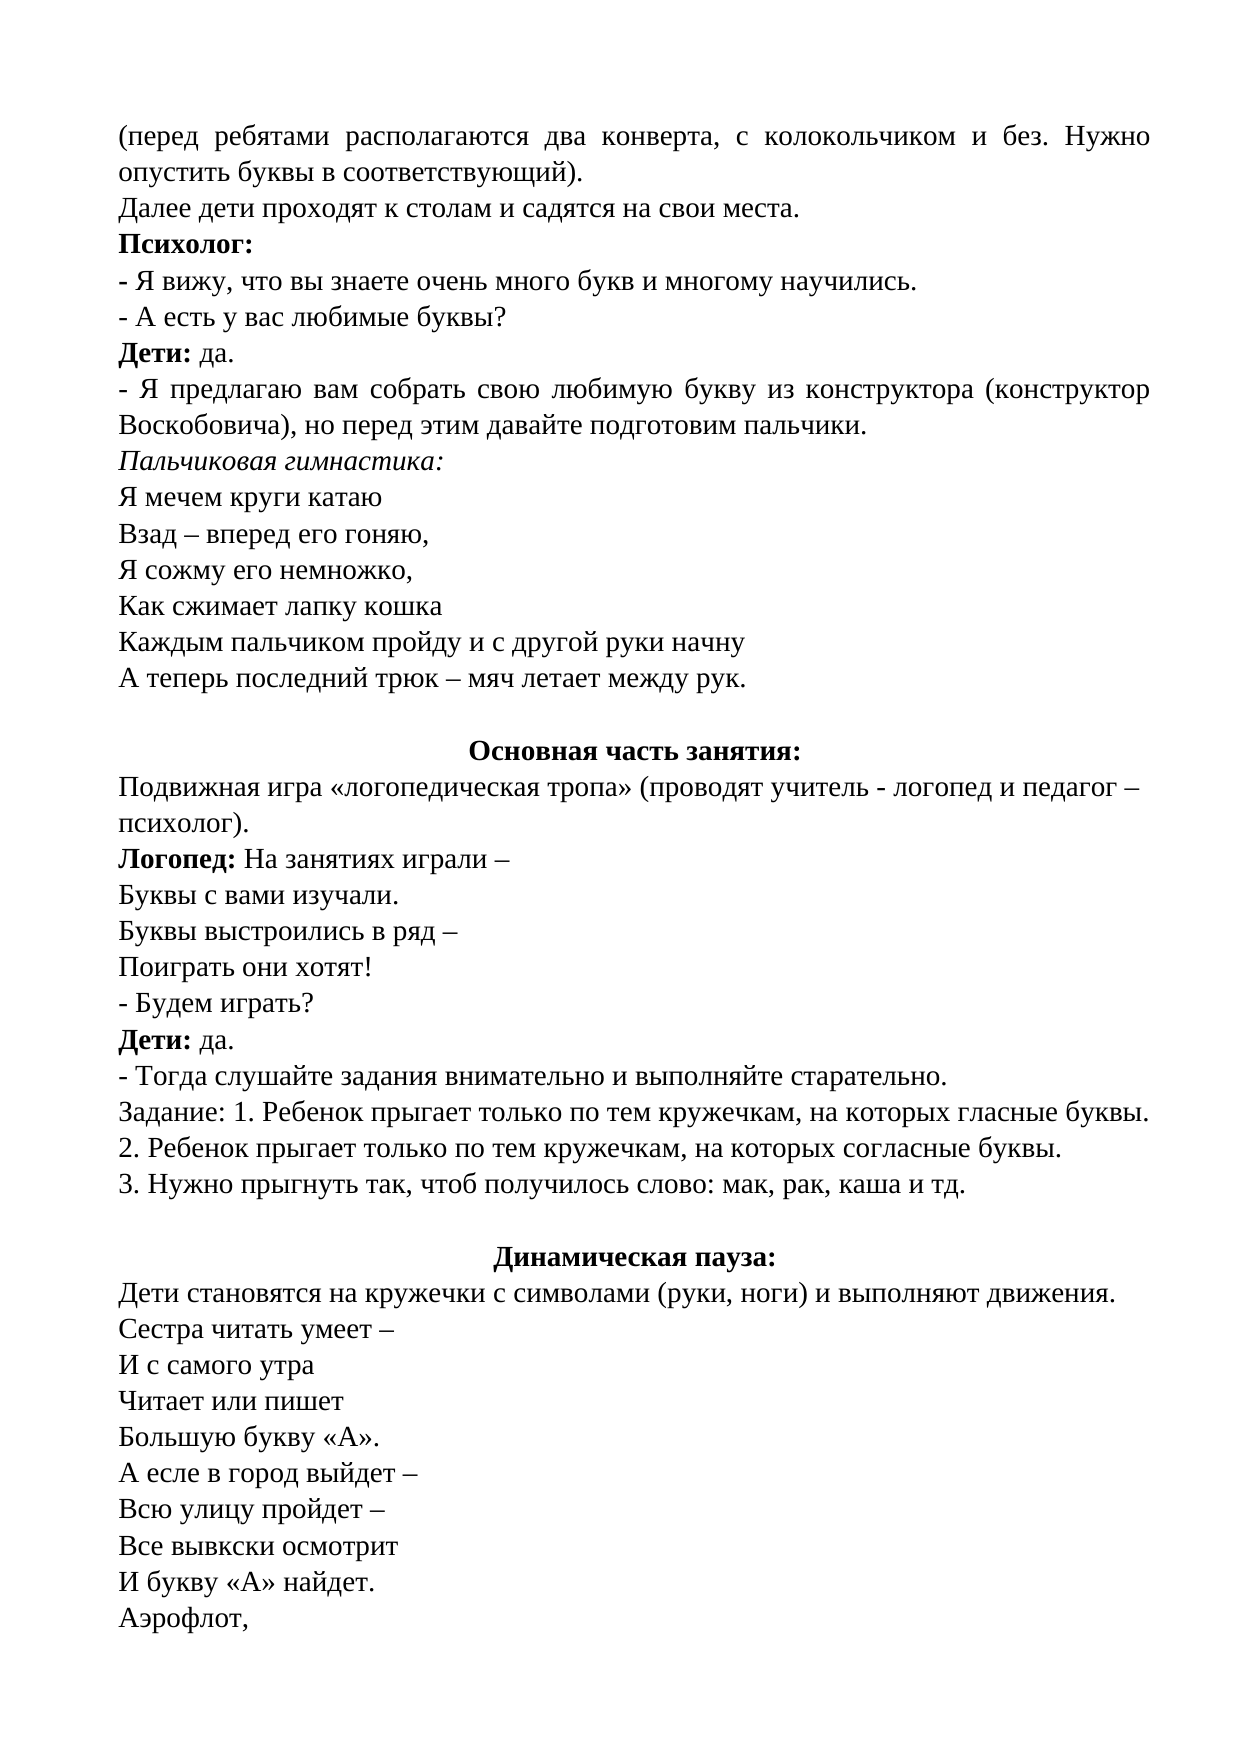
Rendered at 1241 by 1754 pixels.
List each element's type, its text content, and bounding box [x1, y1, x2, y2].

text Пальчиковая гимнастика: [118, 443, 1152, 477]
text Дети: да. [118, 1022, 1152, 1055]
text Всю улицу пройдет – [118, 1492, 1152, 1525]
text Дети: да. [118, 335, 1152, 368]
text Читает или пишет [118, 1383, 1152, 1417]
text И букву «А» найдет. [118, 1564, 1152, 1597]
text - Тогда слушайте задания внимательно и выполняйте старательно. [118, 1058, 1152, 1091]
text Сестра читать умеет – [118, 1311, 1152, 1344]
text Аэрофлот, [118, 1600, 1152, 1634]
text Поиграть они хотят! [118, 949, 1152, 983]
text Каждым пальчиком пройду и с другой руки начну [118, 624, 1152, 658]
text Далее дети проходят к столам и садятся на свои места. [118, 190, 1152, 224]
text Дети становятся на кружечки с символами (руки, ноги) и выполняют движения. [118, 1275, 1152, 1308]
text 2. Ребенок прыгает только по тем кружечкам, на которых согласные буквы. [118, 1130, 1152, 1164]
text Задание: 1. Ребенок прыгает только по тем кружечкам, на которых гласные буквы. [118, 1094, 1152, 1128]
text Взад – вперед его гоняю, [118, 516, 1152, 549]
text - Будем играть? [118, 986, 1152, 1019]
text - Я предлагаю вам собрать свою любимую букву из конструктора (конструктор Воскобовича), но перед этим давайте подготовим пальчики.подготовим пальчики. [118, 371, 1152, 441]
text И с самого утра [118, 1347, 1152, 1381]
text Буквы с вами изучали. [118, 877, 1152, 911]
text Динамическая пауза: [118, 1239, 1152, 1272]
text Психолог: [118, 227, 1152, 260]
text Буквы выстроились в ряд – [118, 913, 1152, 947]
text Как сжимает лапку кошка [118, 588, 1152, 622]
text А есле в город выйдет – [118, 1456, 1152, 1489]
text Я мечем круги катаю [118, 479, 1152, 513]
text Основная часть занятия: [118, 733, 1152, 766]
text Все вывкски осмотрит [118, 1528, 1152, 1561]
text - А есть у вас любимые буквы? [118, 299, 1152, 332]
text (перед ребятами располагаются два конверта, с колокольчиком и без. Нужно опустить буквы в соответствующий). [118, 118, 1152, 188]
text Я сожму его немножко, [118, 552, 1152, 585]
text А теперь последний трюк – мяч летает между рук. [118, 660, 1152, 694]
text - Я вижу, что вы знаете очень много букв и многому научились. [118, 263, 1152, 296]
text Большую букву «А». [118, 1419, 1152, 1453]
text Логопед: На занятиях играли – [118, 841, 1152, 874]
text Подвижная игра «логопедическая тропа» (проводят учитель - логопед и педагог – психолог). [118, 769, 1152, 838]
text 3. Нужно прыгнуть так, чтоб получилось слово: мак, рак, каша и тд. [118, 1166, 1152, 1200]
